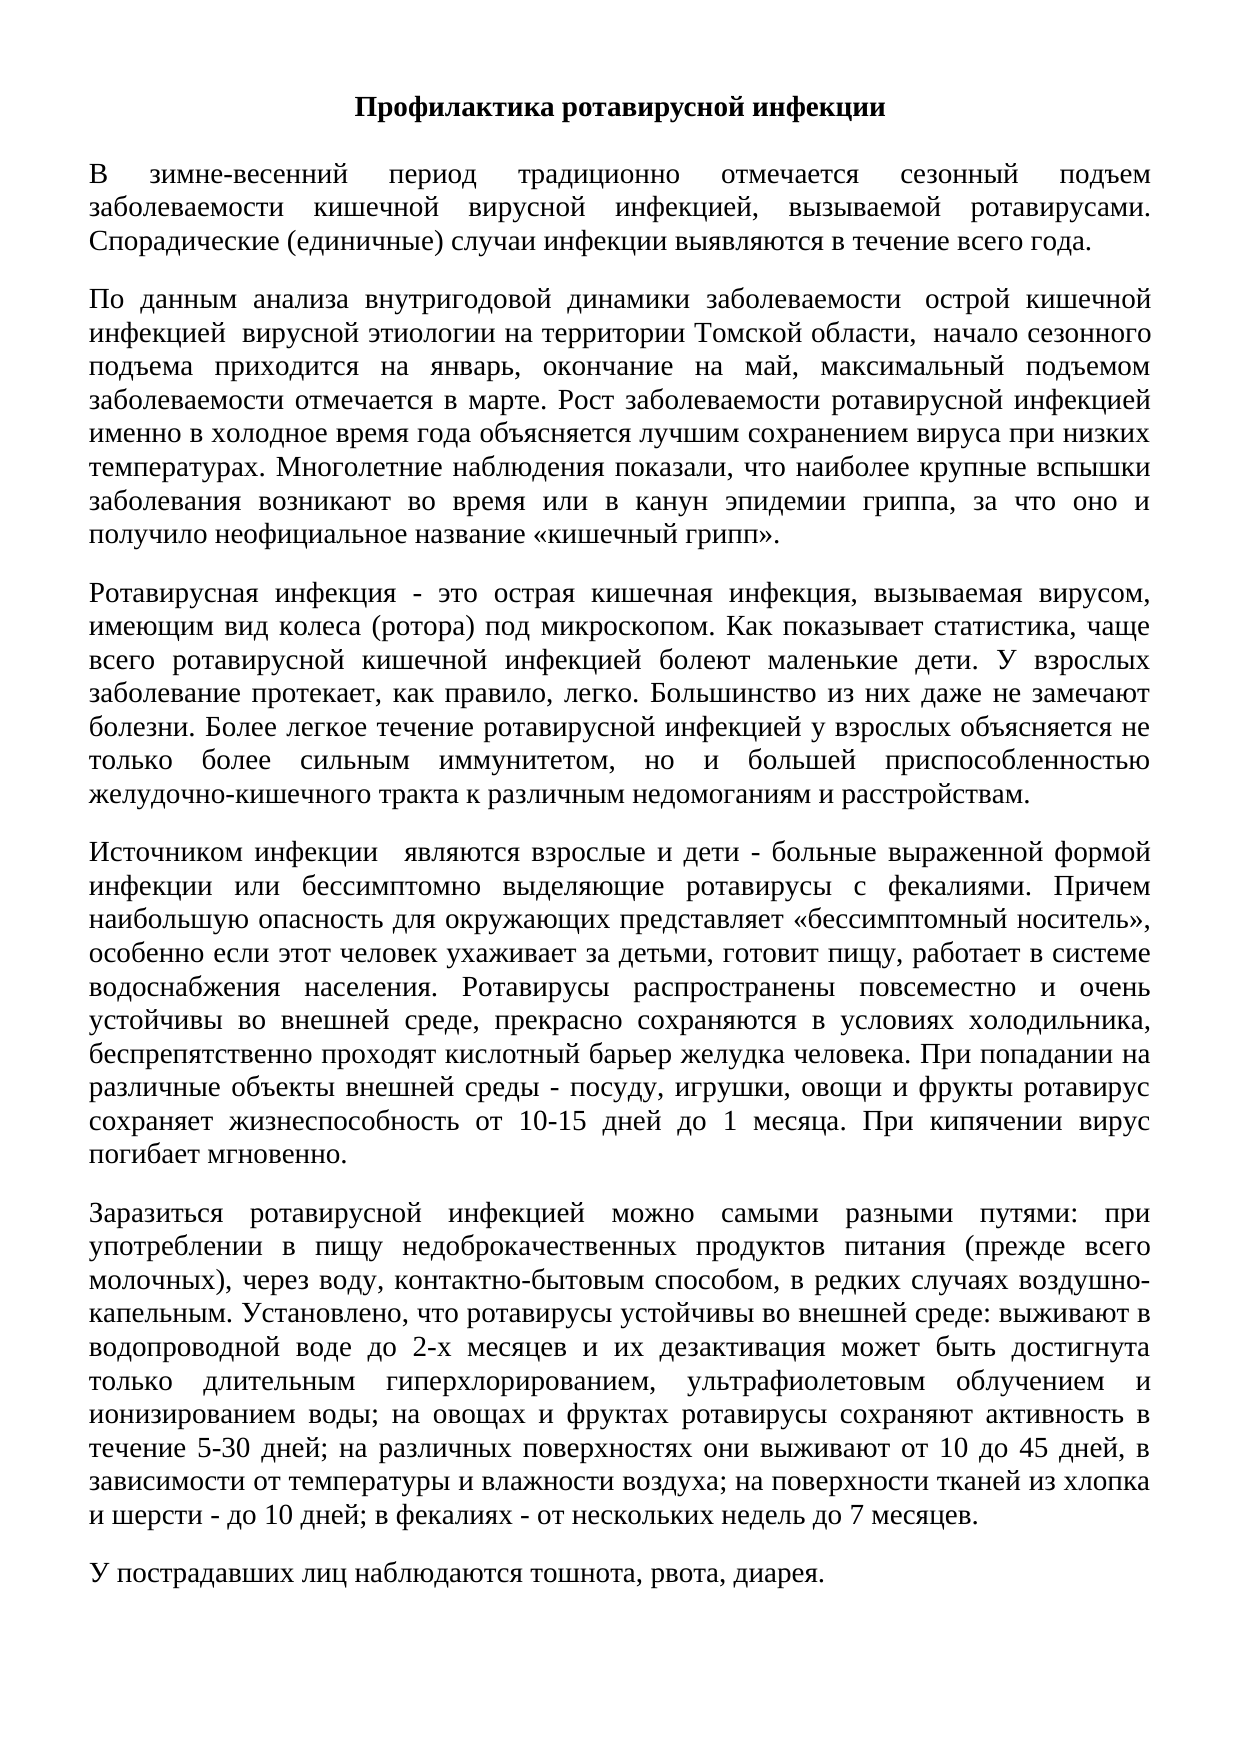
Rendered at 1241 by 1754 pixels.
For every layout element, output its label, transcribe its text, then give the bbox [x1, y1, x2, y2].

text Заразиться ротавирусной инфекцией можно самыми разными путями: при употреблении в пищу недоброкачественных продуктов питания (прежде всего молочных), через воду, контактно-бытовым способом, в редких случаях воздушно-капельным. Установлено, что ротавирусы устойчивы во внешней среде: выживают в водопроводной воде до 2-х месяцев и их дезактивация может быть достигнута только длительным гиперхлорированием, ультрафиолетовым облучением и ионизированием воды; на овощах и фруктах ротавирусы сохраняют активность в течение 5-30 дней; на различных поверхностях они выживают от 10 до 45 дней, в зависимости от температуры и влажности воздуха; на поверхности тканей из хлопка и шерсти - до 10 дней; в фекалиях - от нескольких недель до 7 месяцев. [89, 1195, 1152, 1530]
text Ротавирусная инфекция - это острая кишечная инфекция, вызываемая вирусом, имеющим вид колеса (ротора) под микроскопом. Как показывает статистика, чаще всего ротавирусной кишечной инфекцией болеют маленькие дети. У взрослых заболевание протекает, как правило, легко. Большинство из них даже не замечают болезни. Более легкое течение ротавирусной инфекцией у взрослых объясняется не только более сильным иммунитетом, но и большей приспособленностью желудочно-кишечного тракта к различным недомоганиям и расстройствам. [89, 575, 1152, 809]
text В зимне-весенний период традиционно отмечается сезонный подъем заболеваемости кишечной вирусной инфекцией, вызываемой ротавирусами. Спорадические (единичные) случаи инфекции выявляются в течение всего года. [89, 156, 1152, 256]
text Источником инфекции являются взрослые и дети - больные выраженной формой инфекции или бессимптомно выделяющие ротавирусы с фекалиями. Причем наибольшую опасность для окружающих представляет «бессимптомный носитель», особенно если этот человек ухаживает за детьми, готовит пищу, работает в системе водоснабжения населения. Ротавирусы распространены повсеместно и очень устойчивы во внешней среде, прекрасно сохраняются в условиях холодильника, беспрепятственно проходят кислотный барьер желудка человека. При попадании на различные объекты внешней среды - посуду, игрушки, овощи и фрукты ротавирус сохраняет жизнеспособность от 10-15 дней до 1 месяца. При кипячении вирус погибает мгновенно. [89, 834, 1152, 1170]
text У пострадавших лиц наблюдаются тошнота, рвота, диарея. [89, 1555, 1152, 1589]
text Профилактика ротавирусной инфекции [89, 89, 1152, 122]
text По данным анализа внутригодовой динамики заболеваемости острой кишечной инфекцией вирусной этиологии на территории Томской области, начало сезонного подъема приходится на январь, окончание на май, максимальный подъемом заболеваемости отмечается в марте. Рост заболеваемости ротавирусной инфекцией именно в холодное время года объясняется лучшим сохранением вируса при низких температурах. Многолетние наблюдения показали, что наиболее крупные вспышки заболевания возникают во время или в канун эпидемии гриппа, за что оно и получило неофициальное название «кишечный грипп». [89, 281, 1152, 550]
